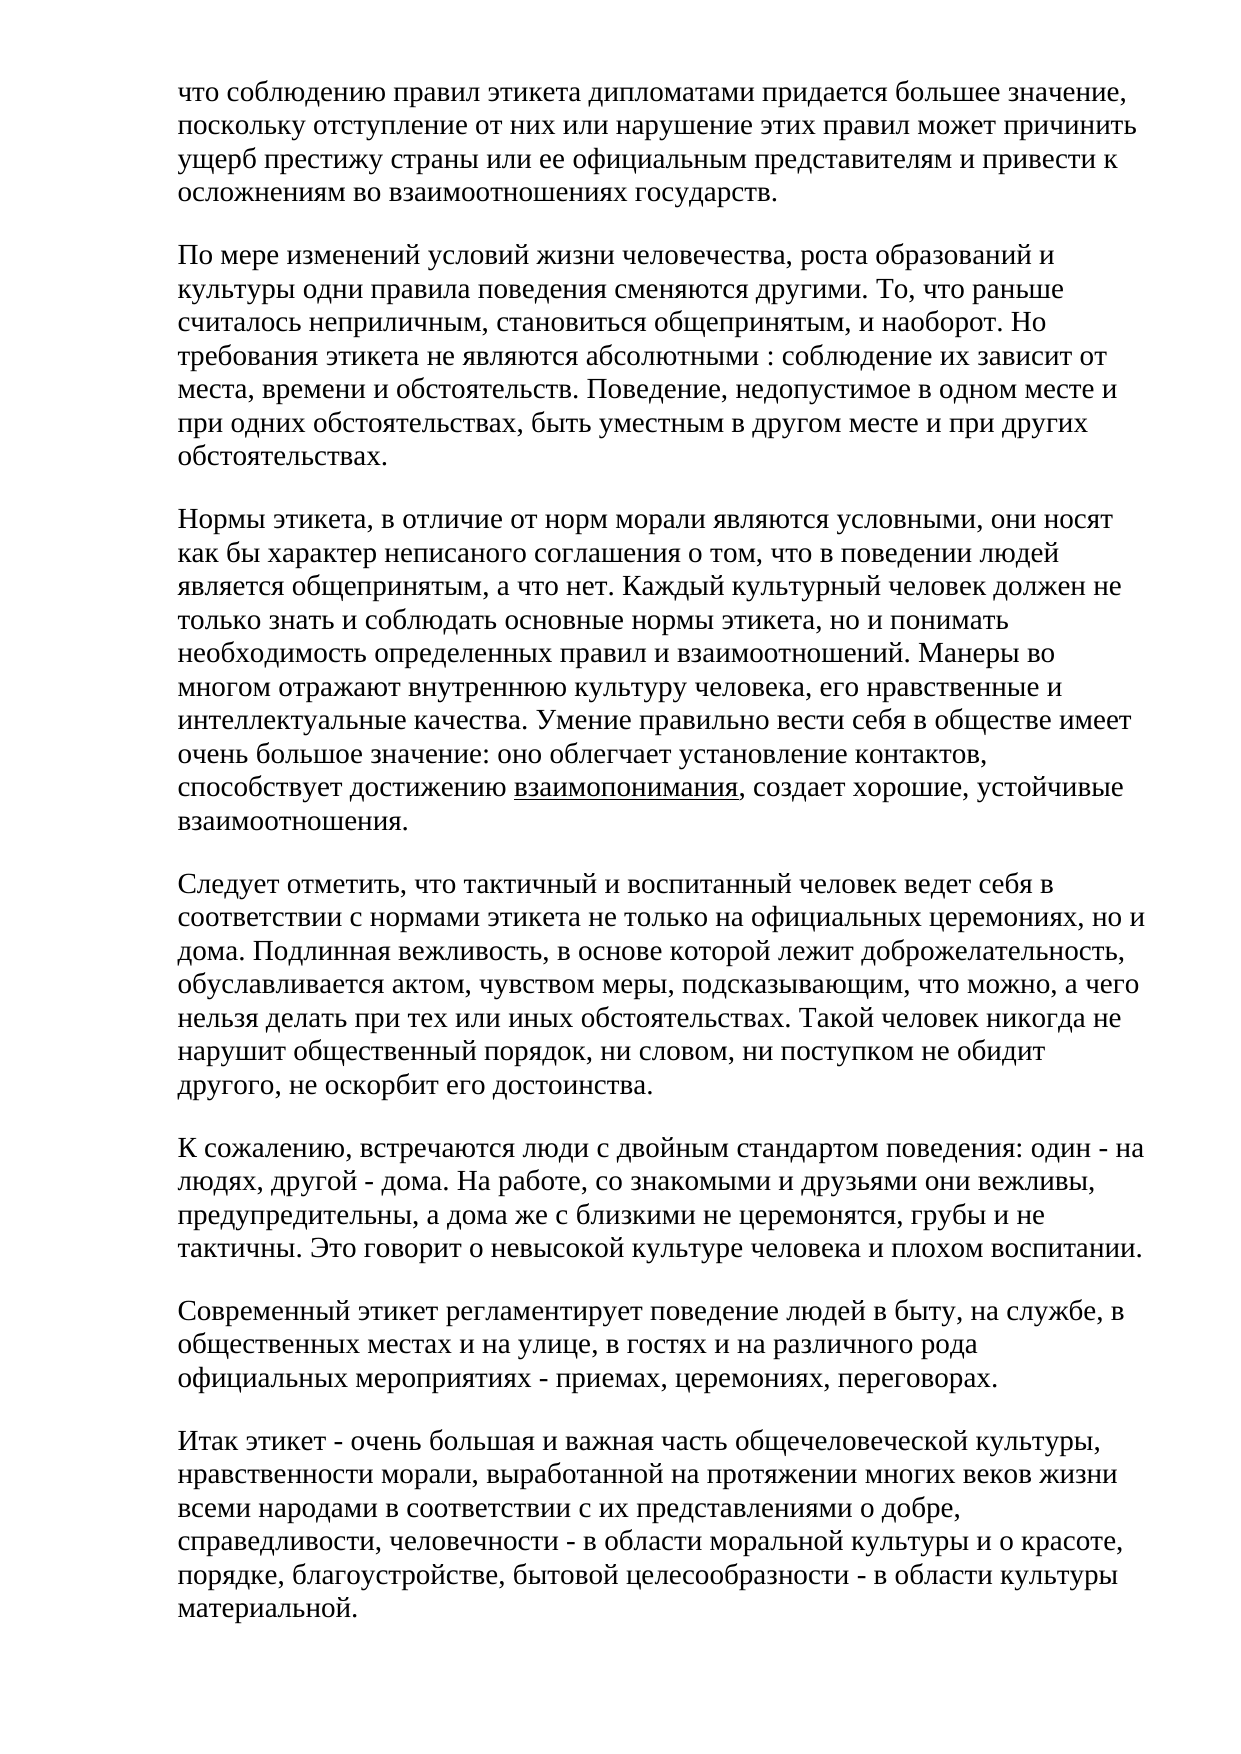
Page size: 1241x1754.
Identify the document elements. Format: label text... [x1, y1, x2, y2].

text К сожалению, встречаются люди с двойным стандартом поведения: один - на людях, другой - дома. На работе, со знакомыми и друзьями они вежливы, предупредительны, а дома же с близкими не церемонятся, грубы и не тактичны. Это говорит о невысокой культуре человека и плохом воспитании. [177, 1130, 1152, 1264]
text Современный этикет регламентирует поведение людей в быту, на службе, в общественных местах и на улице, в гостях и на различного рода официальных мероприятиях - приемах, церемониях, переговорах. [177, 1293, 1152, 1394]
text Итак этикет - очень большая и важная часть общечеловеческой культуры, нравственности морали, выработанной на протяжении многих веков жизни всеми народами в соответствии с их представлениями о добре, справедливости, человечности - в области моральной культуры и о красоте, порядке, благоустройстве, бытовой целесообразности - в области культуры материальной. [177, 1423, 1152, 1624]
text Нормы этикета, в отличие от норм морали являются условными, они носят как бы характер неписаного соглашения о том, что в поведении людей является общепринятым, а что нет. Каждый культурный человек должен не только знать и соблюдать основные нормы этикета, но и понимать необходимость определенных правил и взаимоотношений. Манеры во многом отражают внутреннюю культуру человека, его нравственные и интеллектуальные качества. Умение правильно вести себя в обществе имеет очень большое значение: оно облегчает установление контактов, способствует достижению взаимопонимания, создает хорошие, устойчивые взаимоотношения. [177, 501, 1152, 837]
text По мере изменений условий жизни человечества, роста образований и культуры одни правила поведения сменяются другими. То, что раньше считалось неприличным, становиться общепринятым, и наоборот. Но требования этикета не являются абсолютными : соблюдение их зависит от места, времени и обстоятельств. Поведение, недопустимое в одном месте и при одних обстоятельствах, быть уместным в другом месте и при других обстоятельствах. [177, 237, 1152, 472]
text Следует отметить, что тактичный и воспитанный человек ведет себя в соответствии с нормами этикета не только на официальных церемониях, но и дома. Подлинная вежливость, в основе которой лежит доброжелательность, обуславливается актом, чувством меры, подсказывающим, что можно, а чего нельзя делать при тех или иных обстоятельствах. Такой человек никогда не нарушит общественный порядок, ни словом, ни поступком не обидит другого, не оскорбит его достоинства. [177, 866, 1152, 1101]
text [177, 74, 1152, 208]
